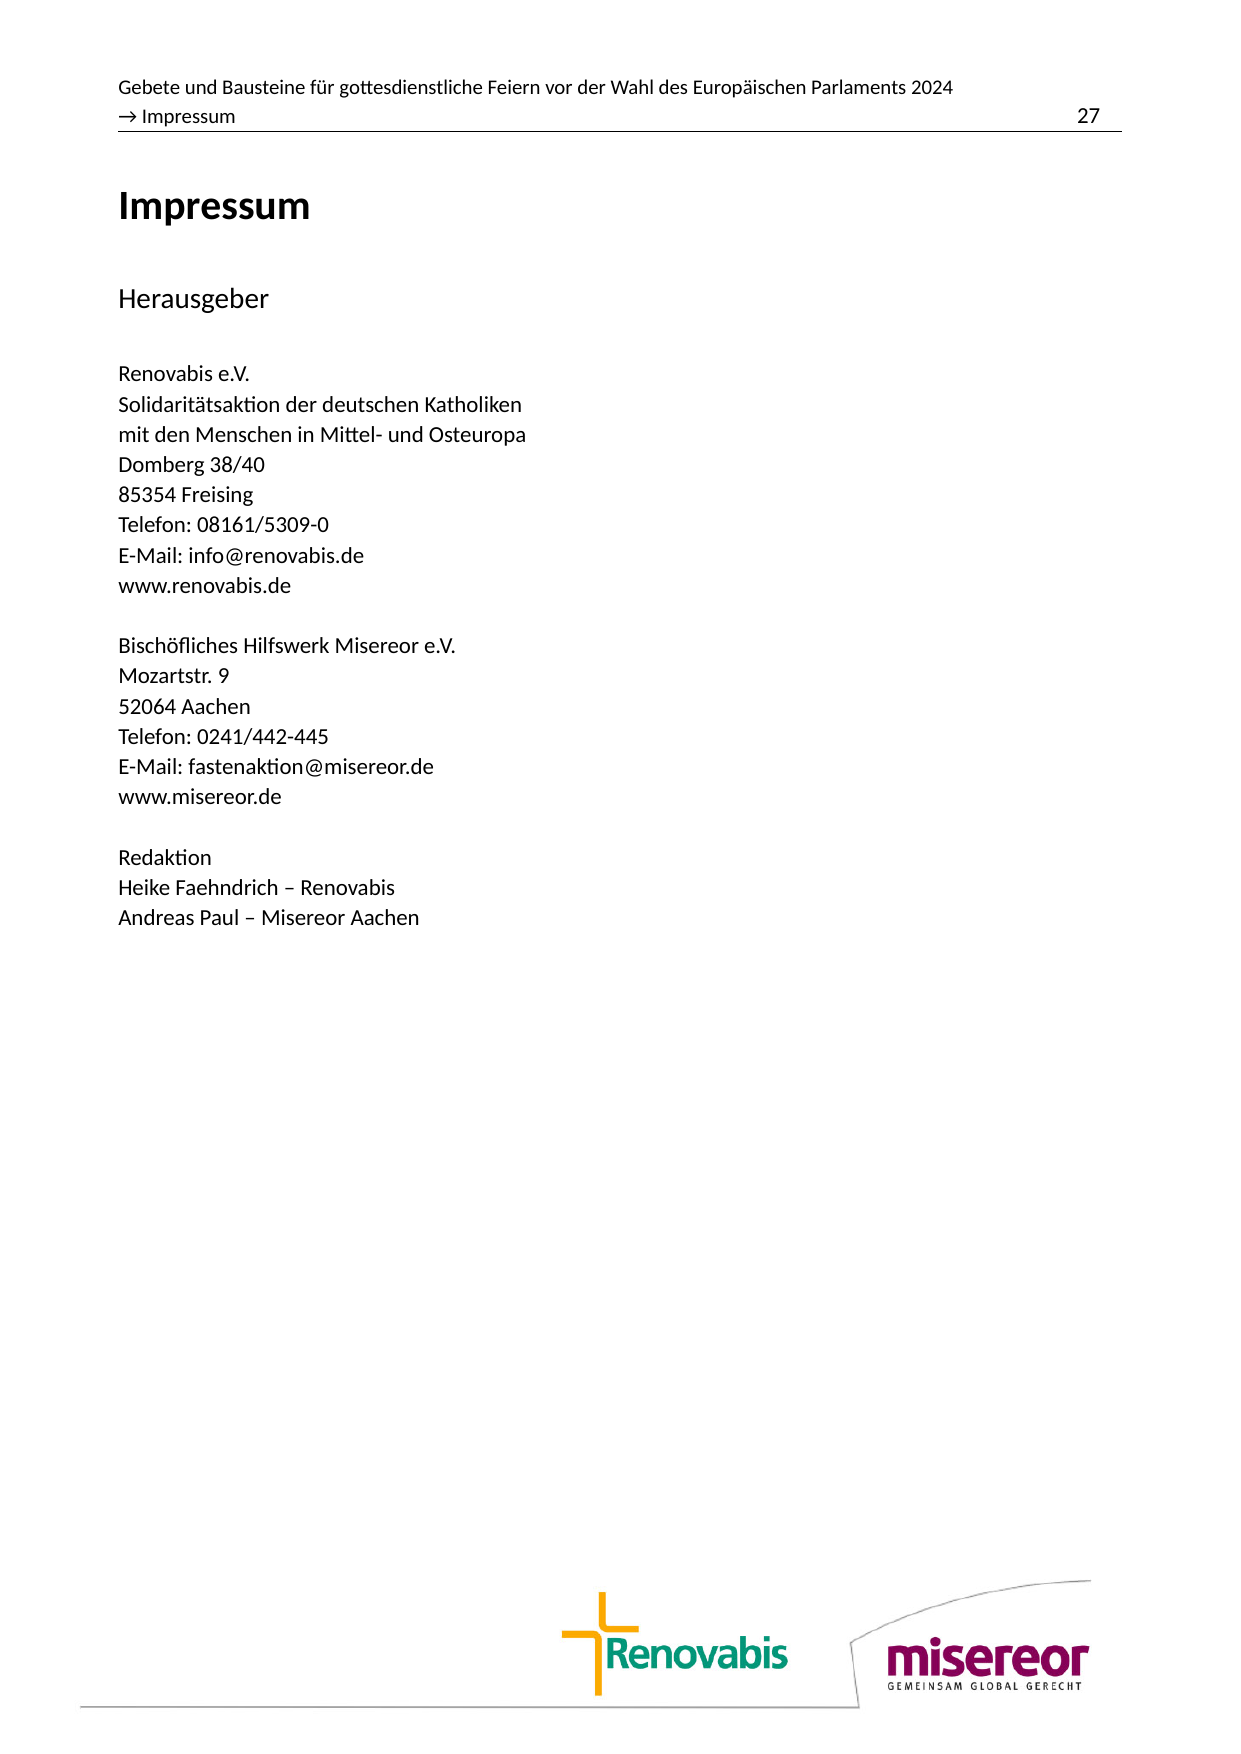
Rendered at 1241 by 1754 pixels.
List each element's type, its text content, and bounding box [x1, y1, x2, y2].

text Redaktion [118, 843, 1122, 871]
text Andreas Paul – Misereor Aachen [118, 903, 1122, 931]
text www.renovabis.de [118, 571, 1122, 599]
text E-Mail: fastenaktion@misereor.de [118, 752, 1122, 780]
text 52064 Aachen [118, 692, 1122, 720]
text Renovabis e.V. Solidaritätsaktion der deutschen Katholiken [118, 359, 1122, 418]
text Herausgeber [118, 280, 1122, 316]
text Telefon: 0241/442-445 [118, 722, 1122, 750]
text E-Mail: info@renovabis.de [118, 541, 1122, 569]
text Bischöfliches Hilfswerk Misereor e.V. [118, 631, 1122, 659]
subtitle Impressum [118, 179, 1122, 230]
text Domberg 38/40 [118, 450, 1122, 478]
text mit den Menschen in Mittel- und Osteuropa [118, 420, 1122, 448]
text Telefon: 08161/5309-0 [118, 511, 1122, 539]
text 85354 Freising [118, 480, 1122, 508]
text www.misereor.de [118, 782, 1122, 811]
picture [0, 1536, 1192, 1725]
text Heike Faehndrich – Renovabis [118, 873, 1122, 901]
text Mozartstr. 9 [118, 662, 1122, 690]
